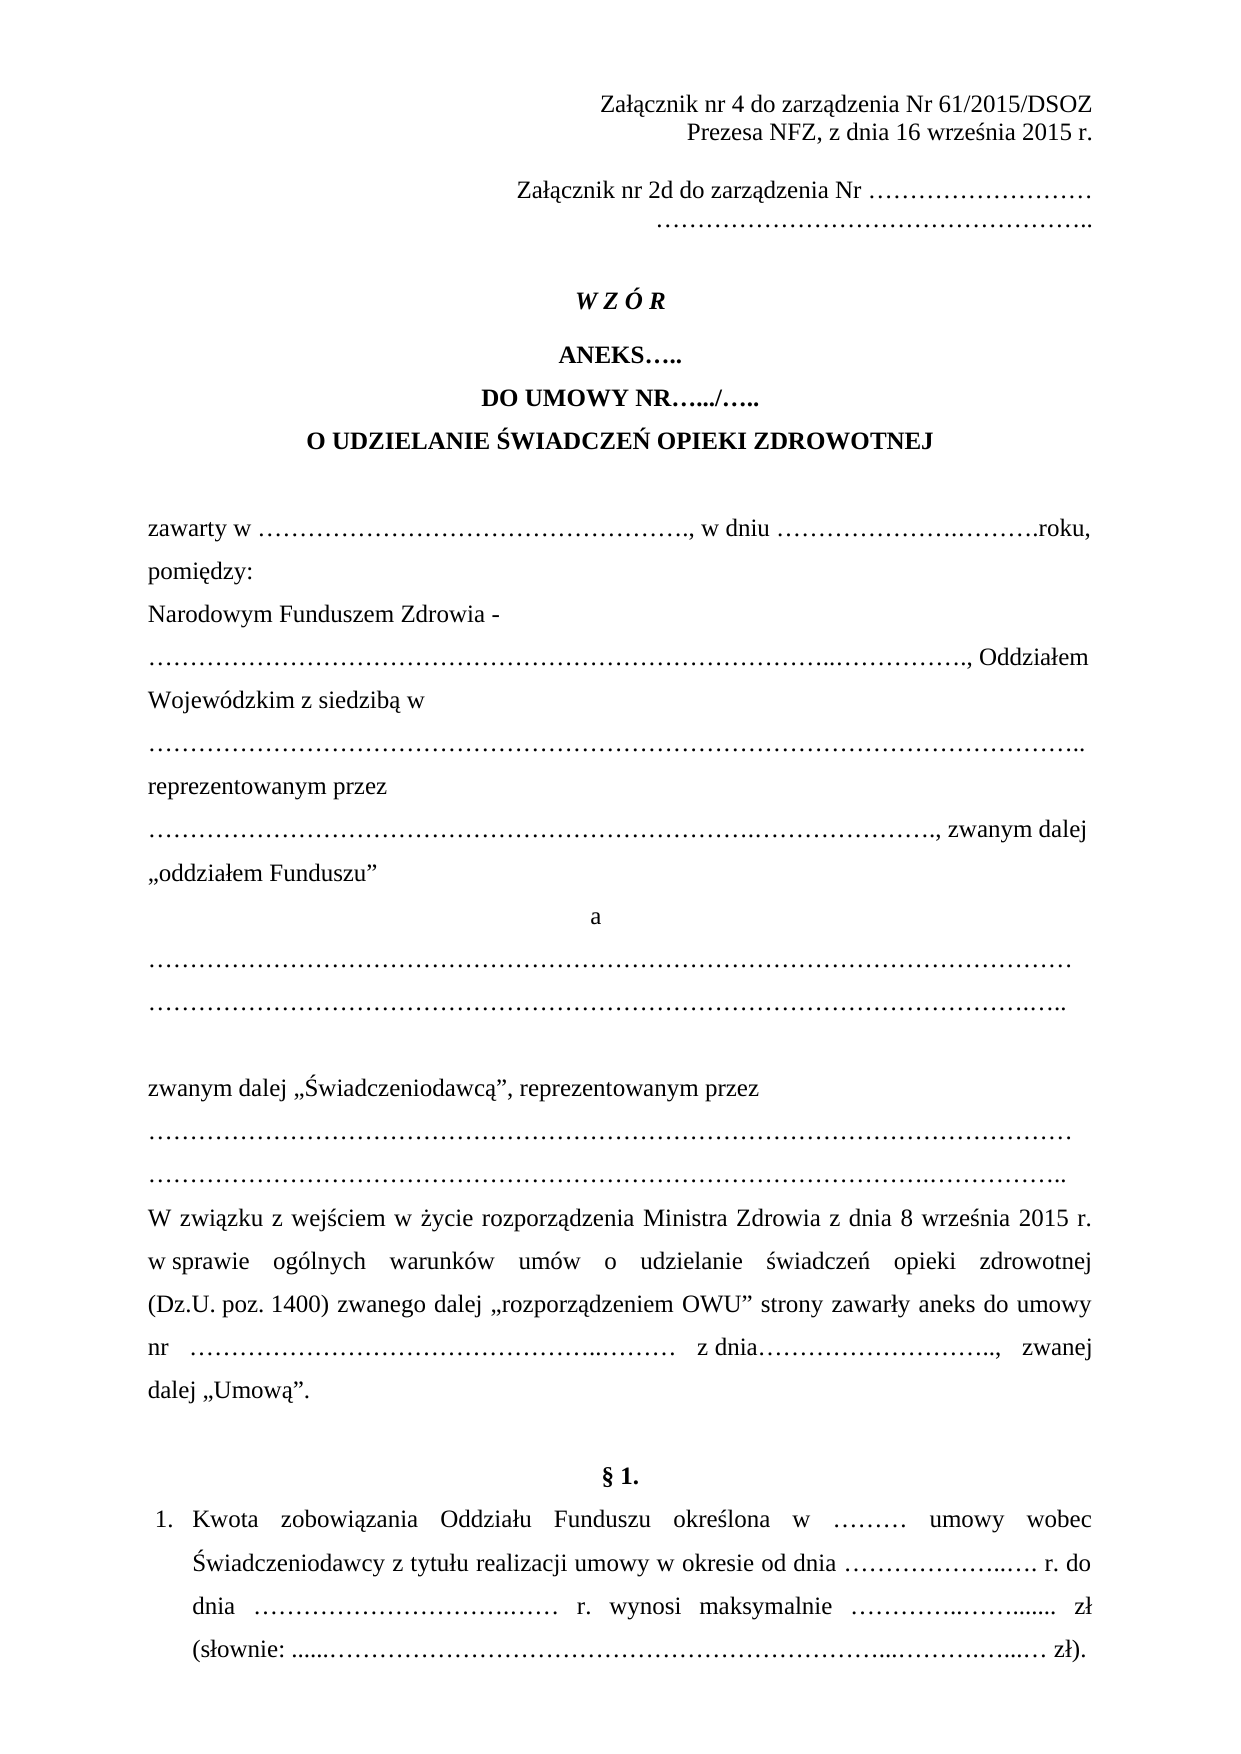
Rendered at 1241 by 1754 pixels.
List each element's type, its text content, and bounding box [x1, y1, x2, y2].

list Kwota zobowiązania Oddziału Funduszu określona w ……… umowy wobec Świadczeniodawcy z tytułu realizacji umowy w okresie od dnia ………………..…. r. do dnia ………………………….…… r. wynosi maksymalnie …………..……....... zł (słownie: ......…………………………………………………………...……….…...… zł). [154, 1504, 1093, 1663]
text W związku z wejściem w życie rozporządzenia Ministra Zdrowia z dnia 8 września 2015 r. w sprawie ogólnych warunków umów o udzielanie świadczeń opieki zdrowotnej (Dz.U. poz. 1400) zwanego dalej „rozporządzeniem OWU” strony zawarły aneks do umowy nr …………………………………………..……… z dnia……………………….., zwanej dalej „Umową”. [148, 1203, 1093, 1404]
text reprezentowanym przez [148, 771, 1093, 800]
text Prezesa NFZ, z dnia 16 września 2015 r. [148, 117, 1093, 146]
text Narodowym Funduszem Zdrowia - ………………………………………………………………………..……………., Oddziałem Wojewódzkim z siedzibą w ………………………………………………………………………………………………….. [148, 599, 1093, 757]
text zawarty w ……………………………………………., w dniu ………………….……….roku, [148, 513, 1093, 541]
text a [148, 901, 1093, 929]
text Załącznik nr 4 do zarządzenia Nr 61/2015/DSOZ [148, 89, 1093, 117]
text ……………………………………………………………….…………………., zwanym dalej „oddziałem Funduszu” [148, 814, 1093, 886]
text O UDZIELANIE ŚWIADCZEŃ OPIEKI ZDROWOTNEJ [148, 426, 1093, 455]
text zwanym dalej „Świadczeniodawcą”, reprezentowanym przez [148, 1073, 1093, 1102]
text …………………………………………………………………………………………………………………………………………………………………………………….…………….. [148, 1116, 1093, 1188]
text …………………………………………….. [148, 204, 1093, 232]
text DO UMOWY NR….../….. [148, 383, 1093, 412]
text ……………………………………………………………………………………………………………………………………………………………………………………………….….. [148, 944, 1093, 1016]
text § 1. [148, 1461, 1093, 1490]
text pomiędzy: [148, 556, 1093, 584]
text Załącznik nr 2d do zarządzenia Nr ……………………… [148, 175, 1093, 204]
text ANEKS….. [148, 340, 1093, 369]
text W Z Ó R [148, 286, 1093, 315]
